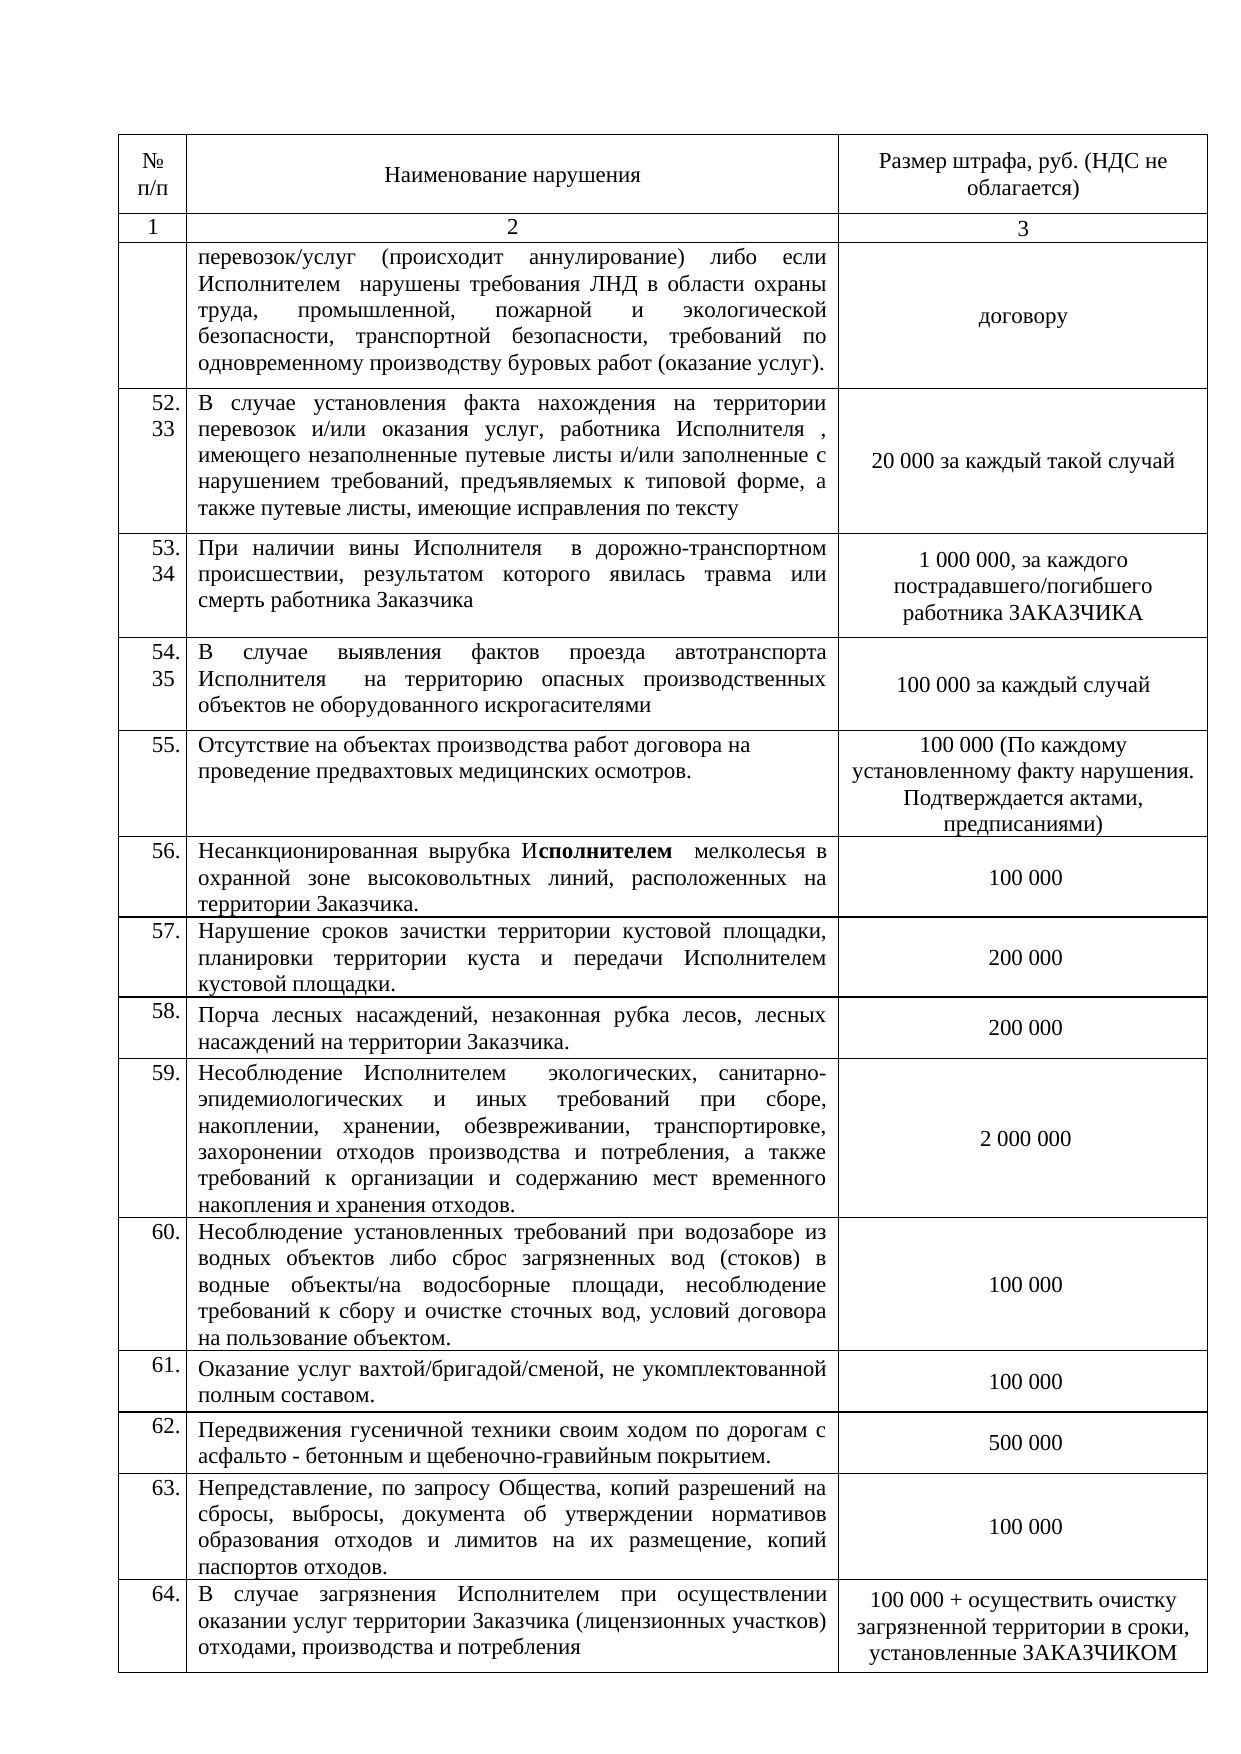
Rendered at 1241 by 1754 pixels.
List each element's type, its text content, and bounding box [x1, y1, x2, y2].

table_cell 35 [119, 638, 186, 730]
table_cell 100 000 (По каждому установленному факту нарушения. Подтверждается актами, предписаниями) [839, 731, 1207, 836]
table_cell 34 [119, 534, 186, 637]
table_cell 33 [119, 389, 186, 533]
table_cell 100 000 [839, 1218, 1207, 1350]
table_cell 30 [119, 243, 186, 387]
table_cell 200 000 [839, 998, 1207, 1058]
table_header Наименование нарушения [187, 135, 838, 212]
table_cell При наличии вины Исполнителя в дорожно-транспортном происшествии, результатом которого явилась травма или смерть работника Заказчика [187, 534, 838, 637]
table_cell 3 [839, 214, 1207, 242]
table_cell В случае загрязнения Исполнителем при осуществлении оказании услуг территории Заказчика (лицензионных участков) отходами, производства и потребления [187, 1580, 838, 1672]
table_cell 500 000 [839, 1413, 1207, 1473]
table_cell 100 000 [839, 1351, 1207, 1411]
table_cell В случае установления факта нахождения на территории перевозок и/или оказания услуг, работника Исполнителя , имеющего незаполненные путевые листы и/или заполненные с нарушением требований, предъявляемых к типовой форме, а также путевые листы, имеющие исправления по тексту [187, 389, 838, 533]
table_cell [119, 1413, 186, 1473]
table_header № п/п [119, 135, 186, 212]
table_cell Непредставление, по запросу Общества, копий разрешений на сбросы, выбросы, документа об утверждении нормативов образования отходов и лимитов на их размещение, копий паспортов отходов. [187, 1474, 838, 1579]
table_cell [119, 1059, 186, 1217]
table_cell 200 000 [839, 918, 1207, 996]
table_cell [119, 1474, 186, 1579]
table_cell Несоблюдение Исполнителем экологических, санитарно-эпидемиологических и иных требований при сборе, накоплении, хранении, обезвреживании, транспортировке, захоронении отходов производства и потребления, а также требований к организации и содержанию мест временного накопления и хранения отходов. [187, 1059, 838, 1217]
table_cell 20 000 за каждый такой случай [839, 389, 1207, 533]
table_cell Оказание услуг вахтой/бригадой/сменой, не укомплектованной полным составом. [187, 1351, 838, 1411]
table_cell 1 [119, 214, 186, 242]
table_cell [187, 243, 838, 387]
table_cell [119, 1580, 186, 1672]
table_cell Несоблюдение установленных требований при водозаборе из водных объектов либо сброс загрязненных вод (стоков) в водные объекты/на водосборные площади, несоблюдение требований к сбору и очистке сточных вод, условий договора на пользование объектом. [187, 1218, 838, 1350]
table_cell [119, 731, 186, 836]
table_cell Передвижения гусеничной техники своим ходом по дорогам с асфальто - бетонным и щебеночно-гравийным покрытием. [187, 1413, 838, 1473]
table_cell 2 [187, 214, 838, 242]
table_cell В случае выявления фактов проезда автотранспорта Исполнителя на территорию опасных производственных объектов не оборудованного искрогасителями [187, 638, 838, 730]
table_cell [119, 837, 186, 916]
table_cell Нарушение сроков зачистки территории кустовой площадки, планировки территории куста и передачи Исполнителем кустовой площадки. [187, 918, 838, 996]
table_cell 2 000 000 [839, 1059, 1207, 1217]
table_cell 1 000 000, за каждого пострадавшего/погибшего работника ЗАКАЗЧИКА [839, 534, 1207, 637]
table_cell Порча лесных насаждений, незаконная рубка лесов, лесных насаждений на территории Заказчика. [187, 998, 838, 1058]
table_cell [839, 243, 1207, 387]
table_cell 100 000 [839, 1474, 1207, 1579]
table_cell [119, 1351, 186, 1411]
table_cell [119, 1218, 186, 1350]
table_cell 100 000 + осуществить очистку загрязненной территории в сроки, установленные ЗАКАЗЧИКОМ [839, 1580, 1207, 1672]
table_cell [119, 918, 186, 996]
table_cell Несанкционированная вырубка Исполнителем мелколесья в охранной зоне высоковольтных линий, расположенных на территории Заказчика. [187, 837, 838, 916]
table_cell [119, 998, 186, 1058]
table_cell 100 000 за каждый случай [839, 638, 1207, 730]
table_cell 100 000 [839, 837, 1207, 916]
table_cell Отсутствие на объектах производства работ договора на проведение предвахтовых медицинских осмотров. [187, 731, 838, 836]
table_header Размер штрафа, руб. (НДС не облагается) [839, 135, 1207, 212]
